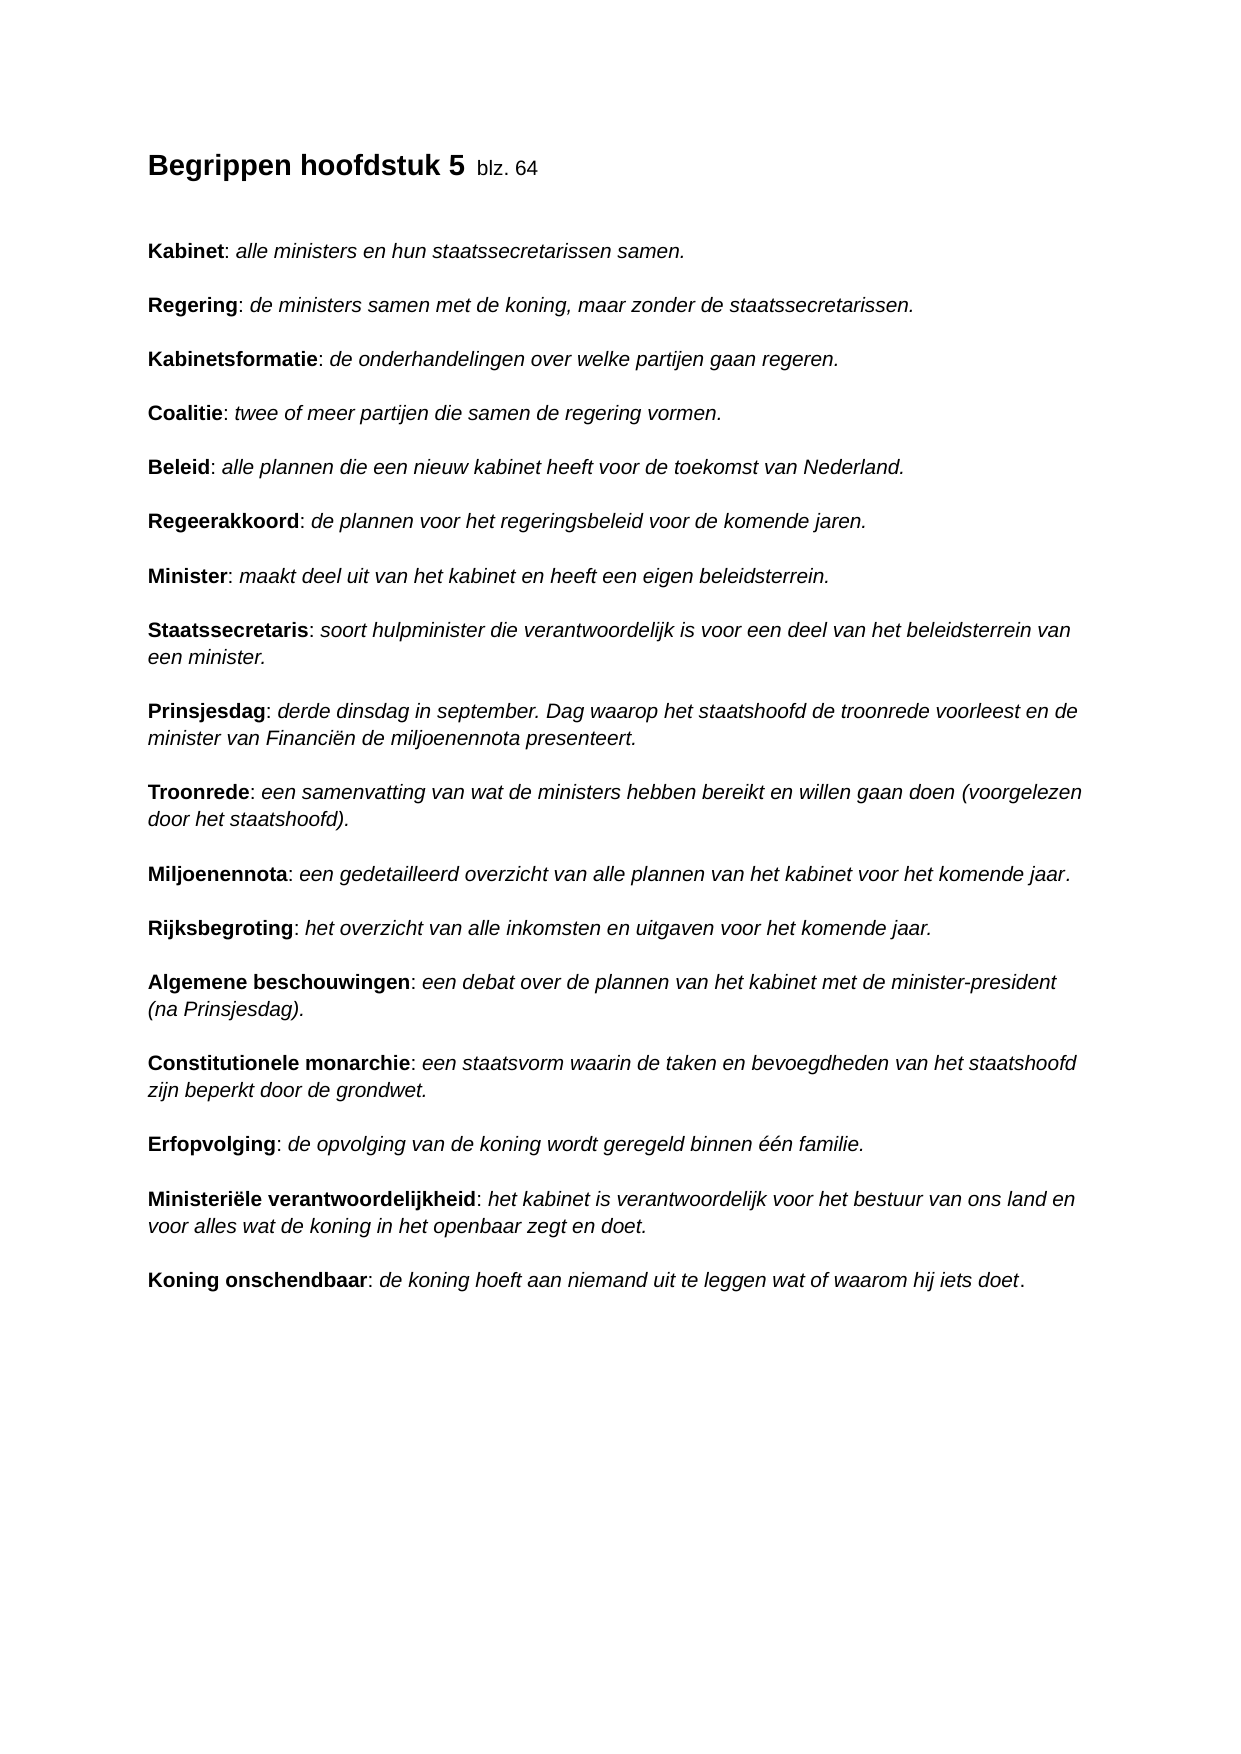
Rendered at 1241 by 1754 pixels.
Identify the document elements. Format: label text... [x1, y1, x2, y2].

text Kabinet: alle ministers en hun staatssecretarissen samen. [148, 235, 1093, 262]
text Rijksbegroting: het overzicht van alle inkomsten en uitgaven voor het komende jaar. [148, 912, 1093, 939]
text Constitutionele monarchie: een staatsvorm waarin de taken en bevoegdheden van het staatshoofd zijn beperkt door de grondwet. [148, 1048, 1093, 1102]
text Coalitie: twee of meer partijen die samen de regering vormen. [148, 398, 1093, 425]
text Erfopvolging: de opvolging van de koning wordt geregeld binnen één familie. [148, 1129, 1093, 1156]
text Regeerakkoord: de plannen voor het regeringsbeleid voor de komende jaren. [148, 506, 1093, 533]
text Koning onschendbaar: de koning hoeft aan niemand uit te leggen wat of waarom hij iets doet. [148, 1264, 1093, 1292]
text Begrippen hoofdstuk 5 blz. 64 [148, 148, 1093, 181]
text Ministeriële verantwoordelijkheid: het kabinet is verantwoordelijk voor het bestuur van ons land en voor alles wat de koning in het openbaar zegt en doet. [148, 1183, 1093, 1237]
text Prinsjesdag: derde dinsdag in september. Dag waarop het staatshoofd de troonrede voorleest en de minister van Financiën de miljoenennota presenteert. [148, 696, 1093, 750]
text Miljoenennota: een gedetailleerd overzicht van alle plannen van het kabinet voor het komende jaar. [148, 858, 1093, 885]
text Kabinetsformatie: de onderhandelingen over welke partijen gaan regeren. [148, 344, 1093, 371]
text Troonrede: een samenvatting van wat de ministers hebben bereikt en willen gaan doen (voorgelezen door het staatshoofd). [148, 777, 1093, 831]
text Regering: de ministers samen met de koning, maar zonder de staatssecretarissen. [148, 289, 1093, 317]
text Algemene beschouwingen: een debat over de plannen van het kabinet met de minister-president (na Prinsjesdag). [148, 967, 1093, 1021]
text Staatssecretaris: soort hulpminister die verantwoordelijk is voor een deel van het beleidsterrein van een minister. [148, 614, 1093, 669]
text Beleid: alle plannen die een nieuw kabinet heeft voor de toekomst van Nederland. [148, 452, 1093, 479]
text Minister: maakt deel uit van het kabinet en heeft een eigen beleidsterrein. [148, 560, 1093, 587]
